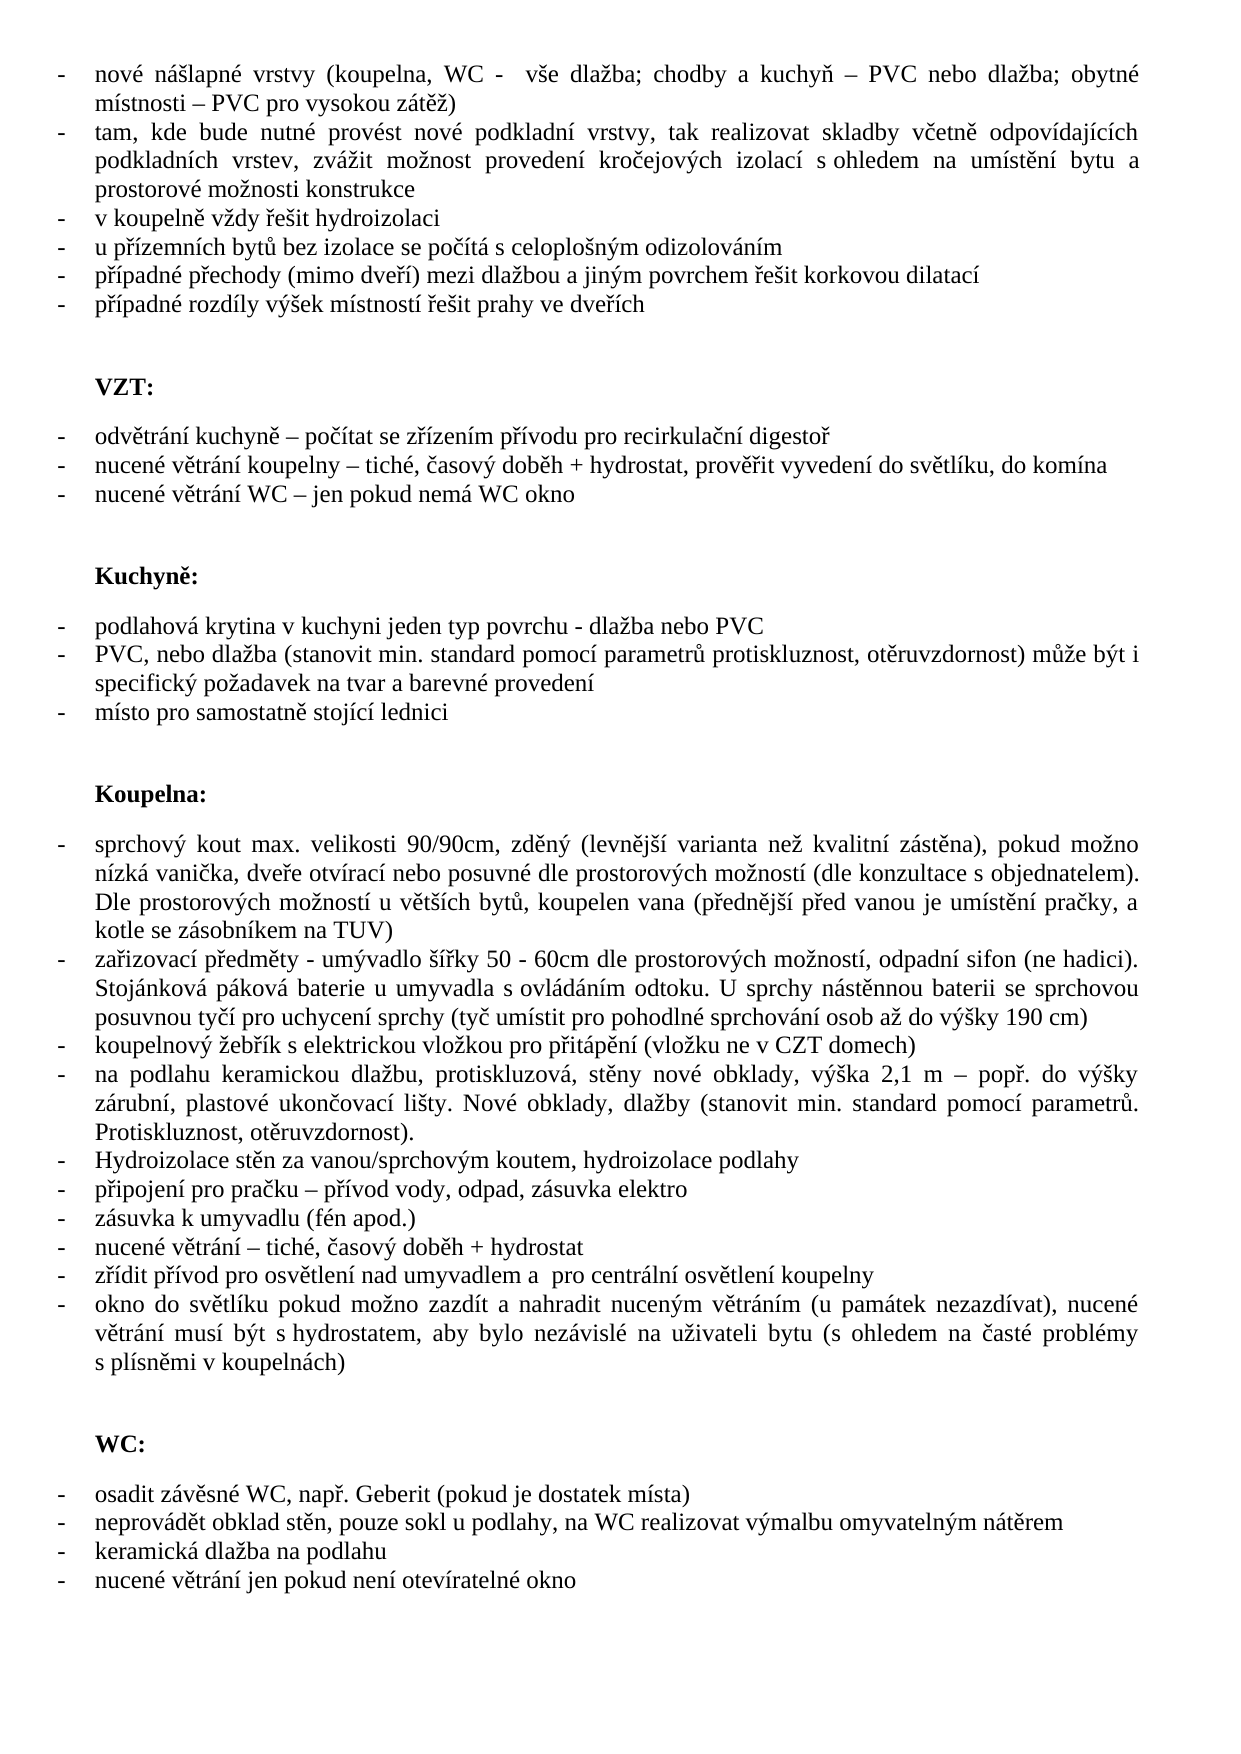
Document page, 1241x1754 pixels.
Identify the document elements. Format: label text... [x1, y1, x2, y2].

list keramická dlažba na podlahu [57, 1536, 1140, 1565]
list zařizovací předměty - umývadlo šířky 50 - 60cm dle prostorových možností, odpadní sifon (ne hadici). Stojánková páková baterie u umyvadla s ovládáním odtoku. U sprchy nástěnnou baterii se sprchovou posuvnou tyčí pro uchycení sprchy (tyč umístit pro pohodlné sprchování osob až do výšky 190 cm) [57, 944, 1140, 1030]
list připojení pro pračku – přívod vody, odpad, zásuvka elektro [57, 1174, 1140, 1203]
list nucené větrání jen pokud není otevíratelné okno [57, 1565, 1140, 1594]
list nucené větrání koupelny – tiché, časový doběh + hydrostat, prověřit vyvedení do světlíku, do komína [57, 450, 1140, 479]
list okno do světlíku pokud možno zazdít a nahradit nuceným větráním (u památek nezazdívat), nucené větrání musí být s hydrostatem, aby bylo nezávislé na uživateli bytu (s ohledem na časté problémy s plísněmi v koupelnách) [57, 1289, 1140, 1375]
list zřídit přívod pro osvětlení nad umyvadlem a pro centrální osvětlení koupelny [57, 1260, 1140, 1289]
list tam, kde bude nutné provést nové podkladní vrstvy, tak realizovat skladby včetně odpovídajících podkladních vrstev, zvážit možnost provedení kročejových izolací s ohledem na umístění bytu a prostorové možnosti konstrukce [57, 117, 1140, 203]
list PVC, nebo dlažba (stanovit min. standard pomocí parametrů protiskluznost, otěruvzdornost) může být i specifický požadavek na tvar a barevné provedení [57, 639, 1140, 697]
list u přízemních bytů bez izolace se počítá s celoplošným odizolováním [57, 232, 1140, 260]
list případné přechody (mimo dveří) mezi dlažbou a jiným povrchem řešit korkovou dilatací [57, 260, 1140, 289]
list osadit závěsné WC, např. Geberit (pokud je dostatek místa) [57, 1479, 1140, 1507]
text VZT: [94, 372, 1140, 400]
list odvětrání kuchyně – počítat se zřízením přívodu pro recirkulační digestoř [57, 421, 1140, 450]
list Hydroizolace stěn za vanou/sprchovým koutem, hydroizolace podlahy [57, 1145, 1140, 1174]
list zásuvka k umyvadlu (fén apod.) [57, 1203, 1140, 1232]
list sprchový kout max. velikosti 90/90cm, zděný (levnější varianta než kvalitní zástěna), pokud možno nízká vanička, dveře otvírací nebo posuvné dle prostorových možností (dle konzultace s objednatelem). Dle prostorových možností u větších bytů, koupelen vana (přednější před vanou je umístění pračky, a kotle se zásobníkem na TUV) [57, 829, 1140, 944]
list na podlahu keramickou dlažbu, protiskluzová, stěny nové obklady, výška 2,1 m – popř. do výšky zárubní, plastové ukončovací lišty. Nové obklady, dlažby (stanovit min. standard pomocí parametrů. Protiskluznost, otěruvzdornost). [57, 1059, 1140, 1145]
list nucené větrání – tiché, časový doběh + hydrostat [57, 1232, 1140, 1260]
text Kuchyně: [94, 561, 1140, 590]
text Koupelna: [94, 779, 1140, 808]
list případné rozdíly výšek místností řešit prahy ve dveřích [57, 289, 1140, 318]
list koupelnový žebřík s elektrickou vložkou pro přitápění (vložku ne v CZT domech) [57, 1030, 1140, 1059]
list v koupelně vždy řešit hydroizolaci [57, 203, 1140, 232]
list nové nášlapné vrstvy (koupelna, WC - vše dlažba; chodby a kuchyň – PVC nebo dlažba; obytné místnosti – PVC pro vysokou zátěž) [57, 59, 1140, 117]
text WC: [94, 1429, 1140, 1458]
list místo pro samostatně stojící lednici [57, 697, 1140, 726]
list neprovádět obklad stěn, pouze sokl u podlahy, na WC realizovat výmalbu omyvatelným nátěrem [57, 1507, 1140, 1536]
list podlahová krytina v kuchyni jeden typ povrchu - dlažba nebo PVC [57, 611, 1140, 639]
list nucené větrání WC – jen pokud nemá WC okno [57, 479, 1140, 507]
